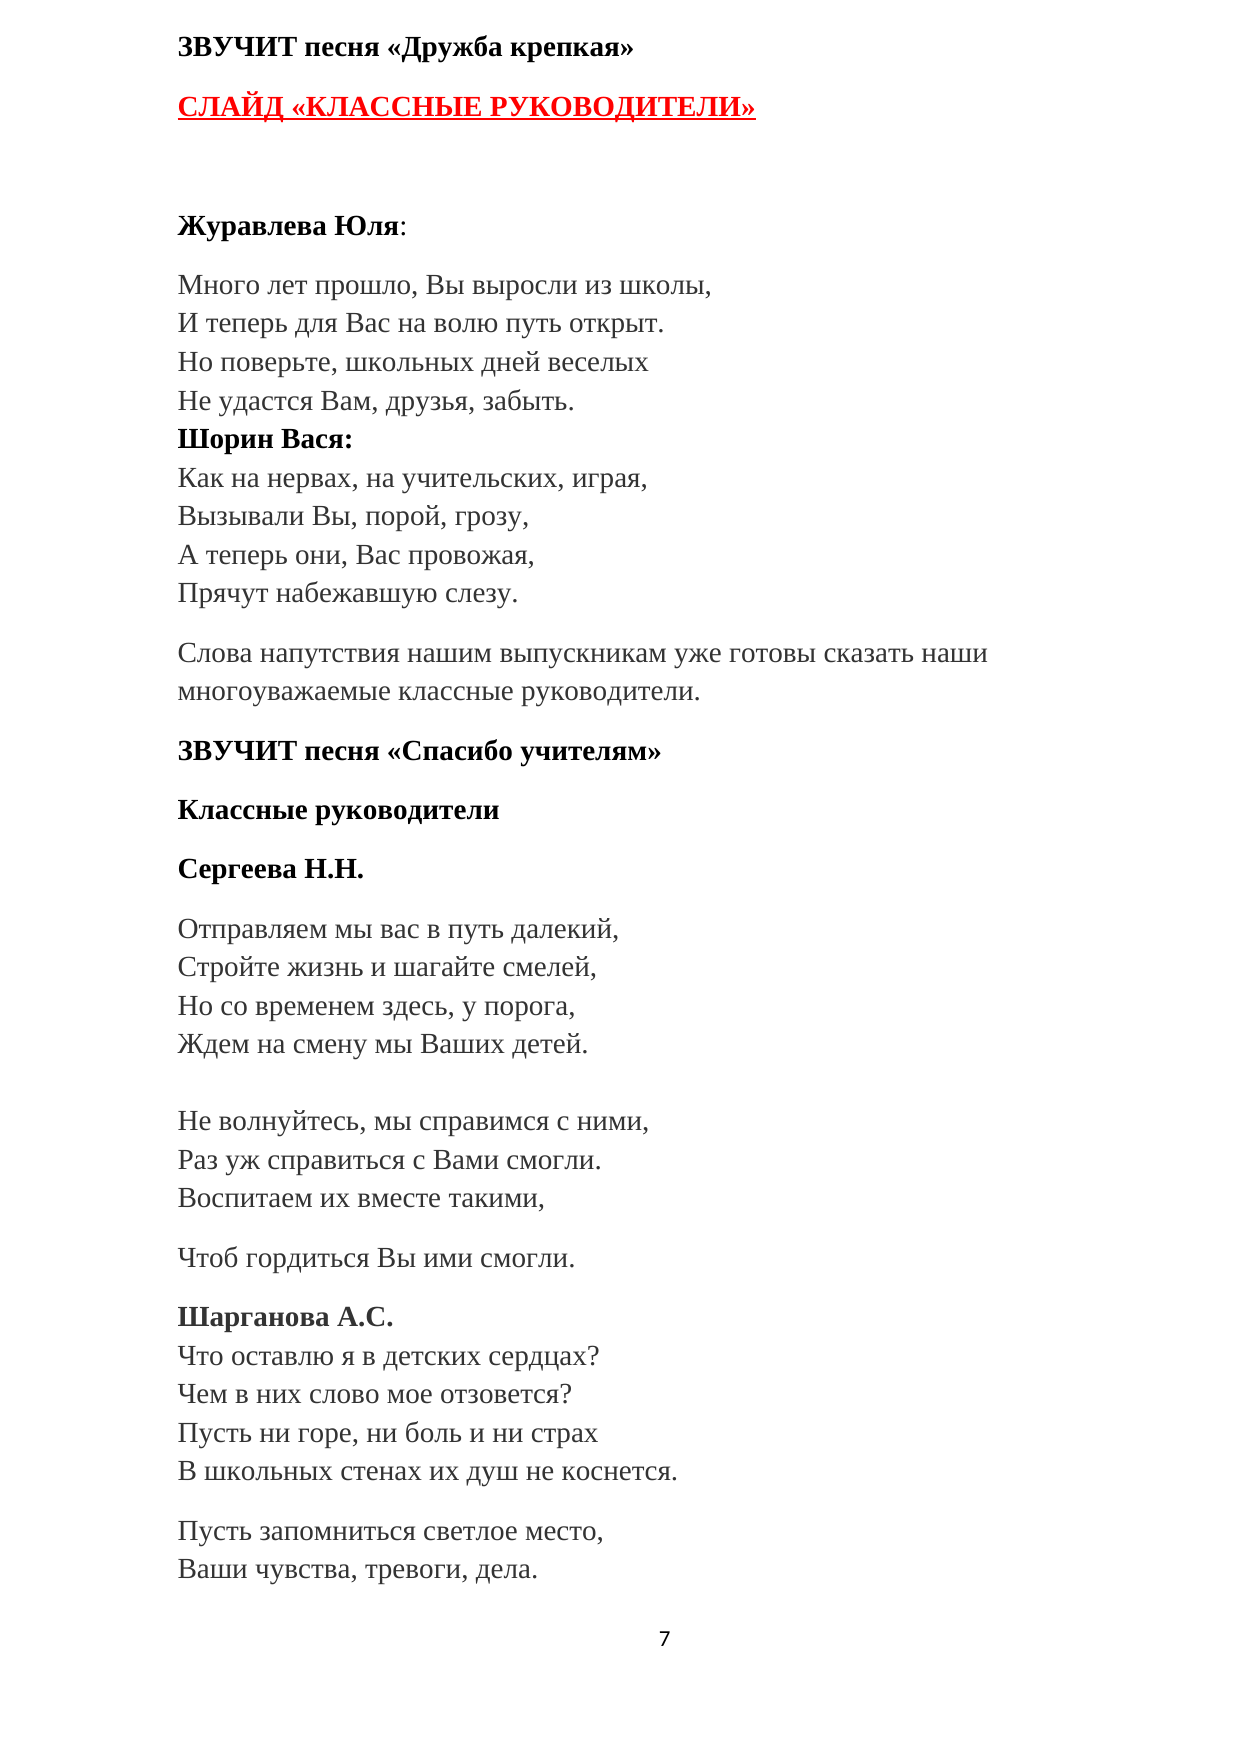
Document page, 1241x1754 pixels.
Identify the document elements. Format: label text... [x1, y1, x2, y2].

text ЗВУЧИТ песня «Дружба крепкая» [177, 29, 1152, 63]
text Чтоб гордиться Вы ими смогли. [177, 1240, 1152, 1273]
text Слова напутствия нашим выпускникам уже готовы сказать наши многоуважаемые классные руководители. [177, 635, 1152, 707]
text СЛАЙД «КЛАССНЫЕ РУКОВОДИТЕЛИ» [177, 89, 1152, 122]
text Шарганова А.С. Что оставлю я в детских сердцах? Чем в них слово мое отзовется? Пусть ни горе, ни боль и ни страх В школьных стенах их душ не коснется. [177, 1299, 1152, 1487]
text ЗВУЧИТ песня «Спасибо учителям» [177, 733, 1152, 766]
text Отправляем мы вас в путь далекий, Стройте жизнь и шагайте смелей, Но со временем здесь, у порога, Ждем на смену мы Ваших детей. Не волнуйтесь, мы справимся с ними, Раз уж справиться с Вами смогли. Воспитаем их вместе такими, [177, 911, 1152, 1214]
text Классные руководители [177, 792, 1152, 826]
text Много лет прошло, Вы выросли из школы, И теперь для Вас на волю путь открыт. Но поверьте, школьных дней веселых Не удастся Вам, друзья, забыть. Шорин Вася: Как на нервах, на учительских, играя, Вызывали Вы, порой, грозу, А теперь они, Вас провожая, Прячут набежавшую слезу. [177, 267, 1152, 609]
text Сергеева Н.Н. [177, 851, 1152, 885]
text Журавлева Юля: [177, 208, 1152, 241]
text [177, 1513, 1152, 1585]
